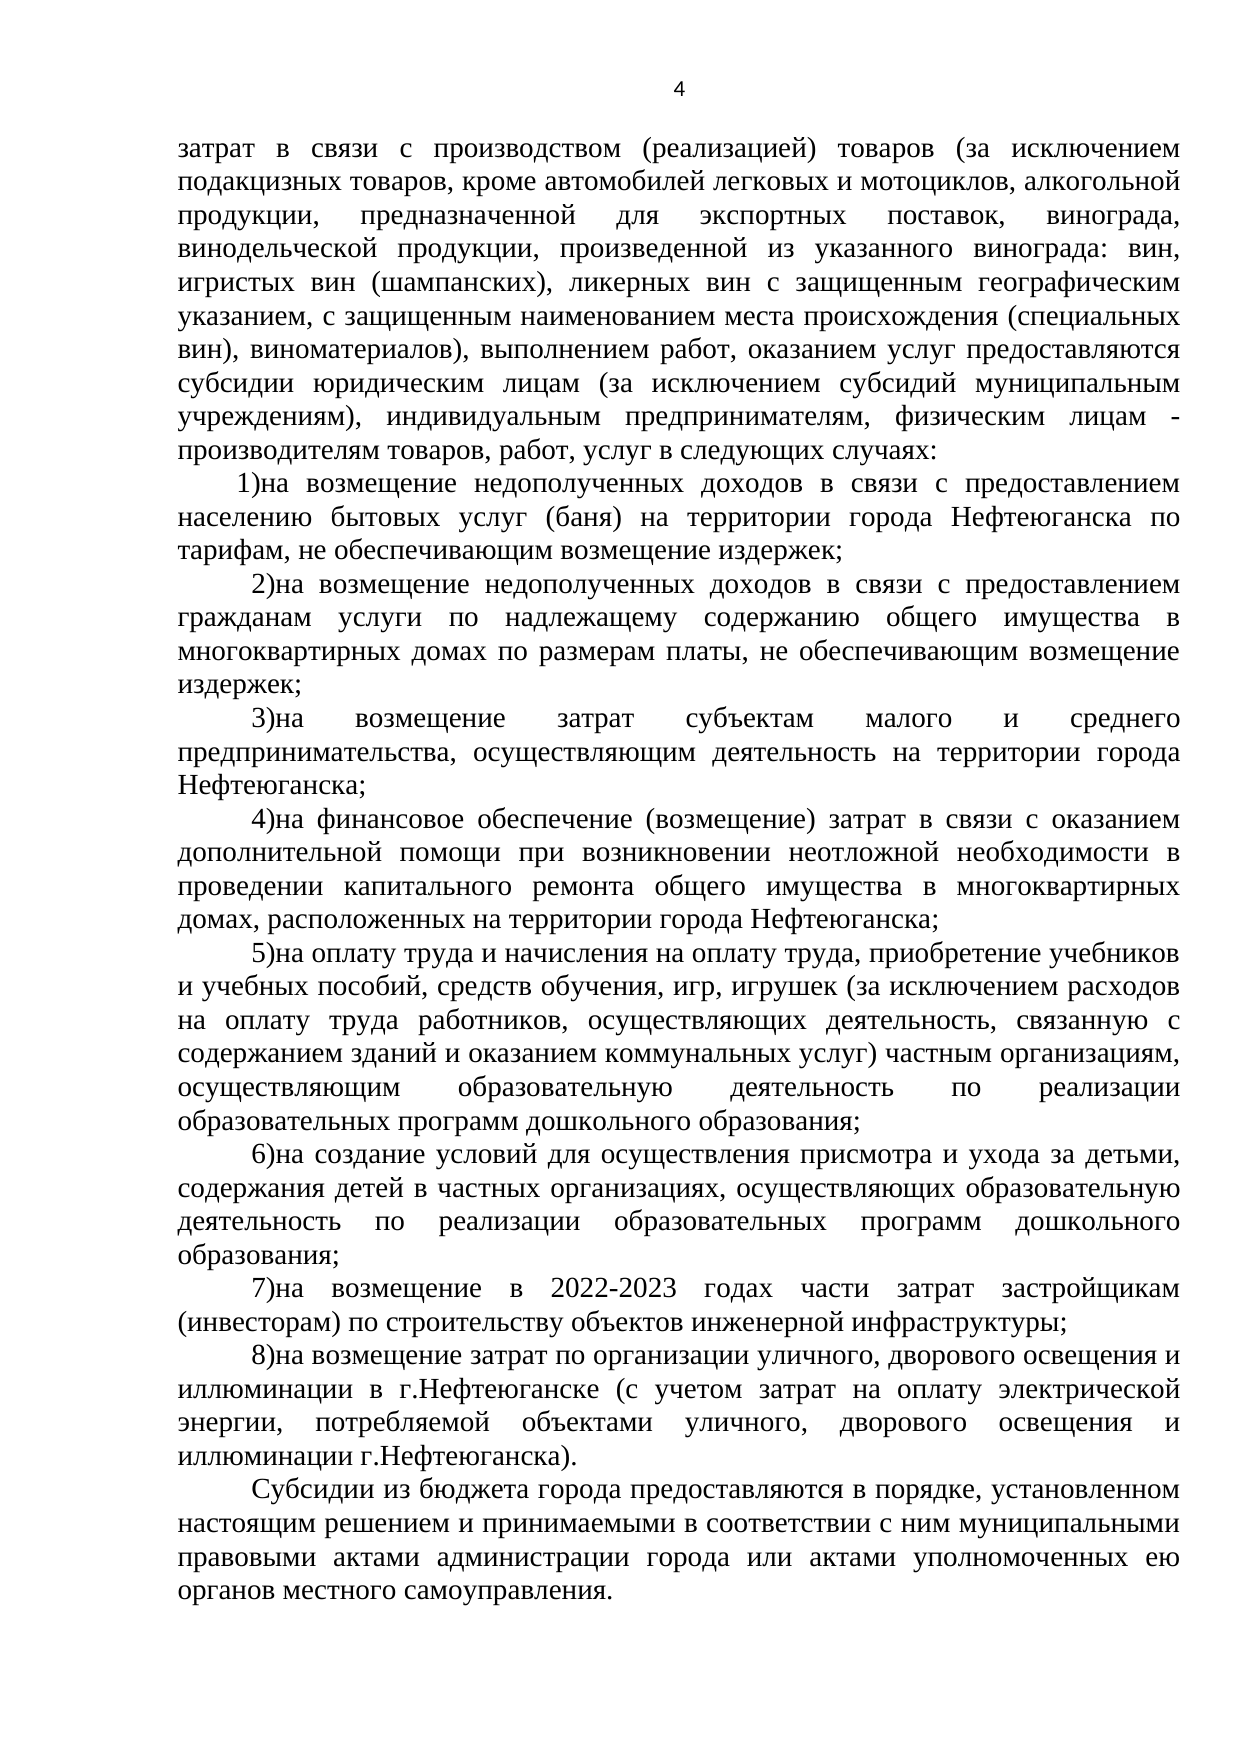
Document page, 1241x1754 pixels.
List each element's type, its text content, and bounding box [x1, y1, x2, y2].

text 8)на возмещение затрат по организации уличного, дворового освещения и иллюминации в г.Нефтеюганске (с учетом затрат на оплату электрической энергии, потребляемой объектами уличного, дворового освещения и иллюминации г.Нефтеюганска). [177, 1337, 1181, 1472]
text 7)на возмещение в 2022-2023 годах части затрат застройщикам (инвесторам) по строительству объектов инженерной инфраструктуры; [177, 1270, 1181, 1337]
text 3)на возмещение затрат субъектам малого и среднего предпринимательства, осуществляющим деятельность на территории города Нефтеюганска; [177, 700, 1181, 801]
text 5)на оплату труда и начисления на оплату труда, приобретение учебников и учебных пособий, средств обучения, игр, игрушек (за исключением расходов на оплату труда работников, осуществляющих деятельность, связанную с содержанием зданий и оказанием коммунальных услуг) частным организациям, осуществляющим образовательную деятельность по реализации образовательных программ дошкольного образования; [177, 935, 1181, 1136]
text Субсидии из бюджета города предоставляются в порядке, установленном настоящим решением и принимаемыми в соответствии с ним муниципальными правовыми актами администрации города или актами уполномоченных ею органов местного самоуправления. [177, 1472, 1181, 1606]
text 1)на возмещение недополученных доходов в связи с предоставлением населению бытовых услуг (баня) на территории города Нефтеюганска по тарифам, не обеспечивающим возмещение издержек; [177, 465, 1181, 566]
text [177, 130, 1181, 465]
text 6)на создание условий для осуществления присмотра и ухода за детьми, содержания детей в частных организациях, осуществляющих образовательную деятельность по реализации образовательных программ дошкольного образования; [177, 1136, 1181, 1270]
text 4)на финансовое обеспечение (возмещение) затрат в связи с оказанием дополнительной помощи при возникновении неотложной необходимости в проведении капитального ремонта общего имущества в многоквартирных домах, расположенных на территории города Нефтеюганска; [177, 801, 1181, 935]
text 2)на возмещение недополученных доходов в связи с предоставлением гражданам услуги по надлежащему содержанию общего имущества в многоквартирных домах по размерам платы, не обеспечивающим возмещение издержек; [177, 566, 1181, 700]
